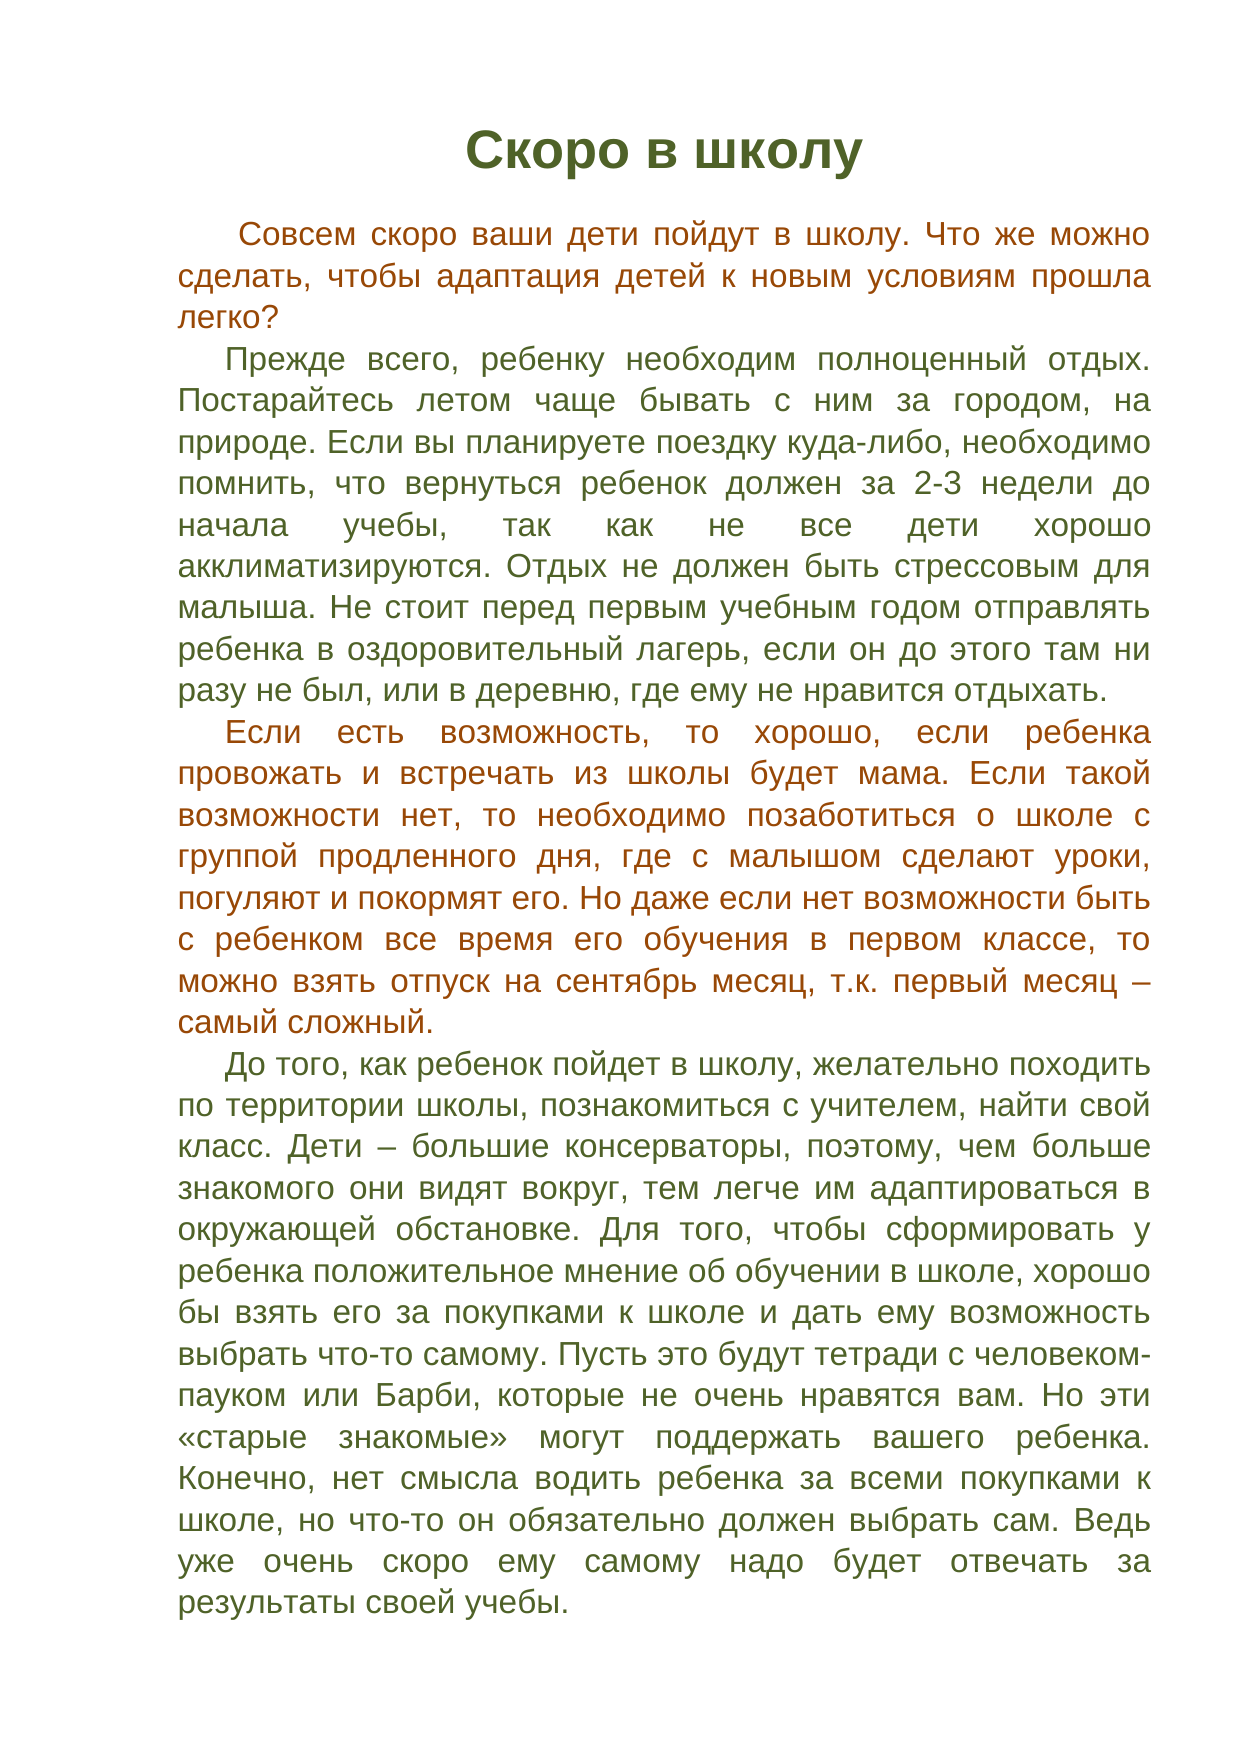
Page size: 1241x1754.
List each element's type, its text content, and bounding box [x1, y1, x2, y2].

text До того, как ребенок пойдет в школу, желательно походить по территории школы, познакомиться с учителем, найти свой класс. Дети – большие консерваторы, поэтому, чем больше знакомого они видят вокруг, тем легче им адаптироваться в окружающей обстановке. Для того, чтобы сформировать у ребенка положительное мнение об обучении в школе, хорошо бы взять его за покупками к школе и дать ему возможность выбрать что-то самому. Пусть это будут тетради с человеком-пауком или Барби, которые не очень нравятся вам. Но эти «старые знакомые» могут поддержать вашего ребенка. Конечно, нет смысла водить ребенка за всеми покупками к школе, но что-то он обязательно должен выбрать сам. Ведь уже очень скоро ему самому надо будет отвечать за результаты своей учебы. [177, 1044, 1152, 1621]
text Скоро в школу [177, 118, 1152, 180]
text Совсем скоро ваши дети пойдут в школу. Что же можно сделать, чтобы адаптация детей к новым условиям прошла легко? [177, 214, 1152, 336]
text Если есть возможность, то хорошо, если ребенка провожать и встречать из школы будет мама. Если такой возможности нет, то необходимо позаботиться о школе с группой продленного дня, где с малышом сделают уроки, погуляют и покормят его. Но даже если нет возможности быть с ребенком все время его обучения в первом классе, то можно взять отпуск на сентябрь месяц, т.к. первый месяц – самый сложный. [177, 712, 1152, 1041]
text Прежде всего, ребенку необходим полноценный отдых. Постарайтесь летом чаще бывать с ним за городом, на природе. Если вы планируете поездку куда-либо, необходимо помнить, что вернуться ребенок должен за 2-3 недели до начала учебы, так как не все дети хорошо акклиматизируются. Отдых не должен быть стрессовым для малыша. Не стоит перед первым учебным годом отправлять ребенка в оздоровительный лагерь, если он до этого там ни разу не был, или в деревню, где ему не нравится отдыхать. [177, 339, 1152, 709]
